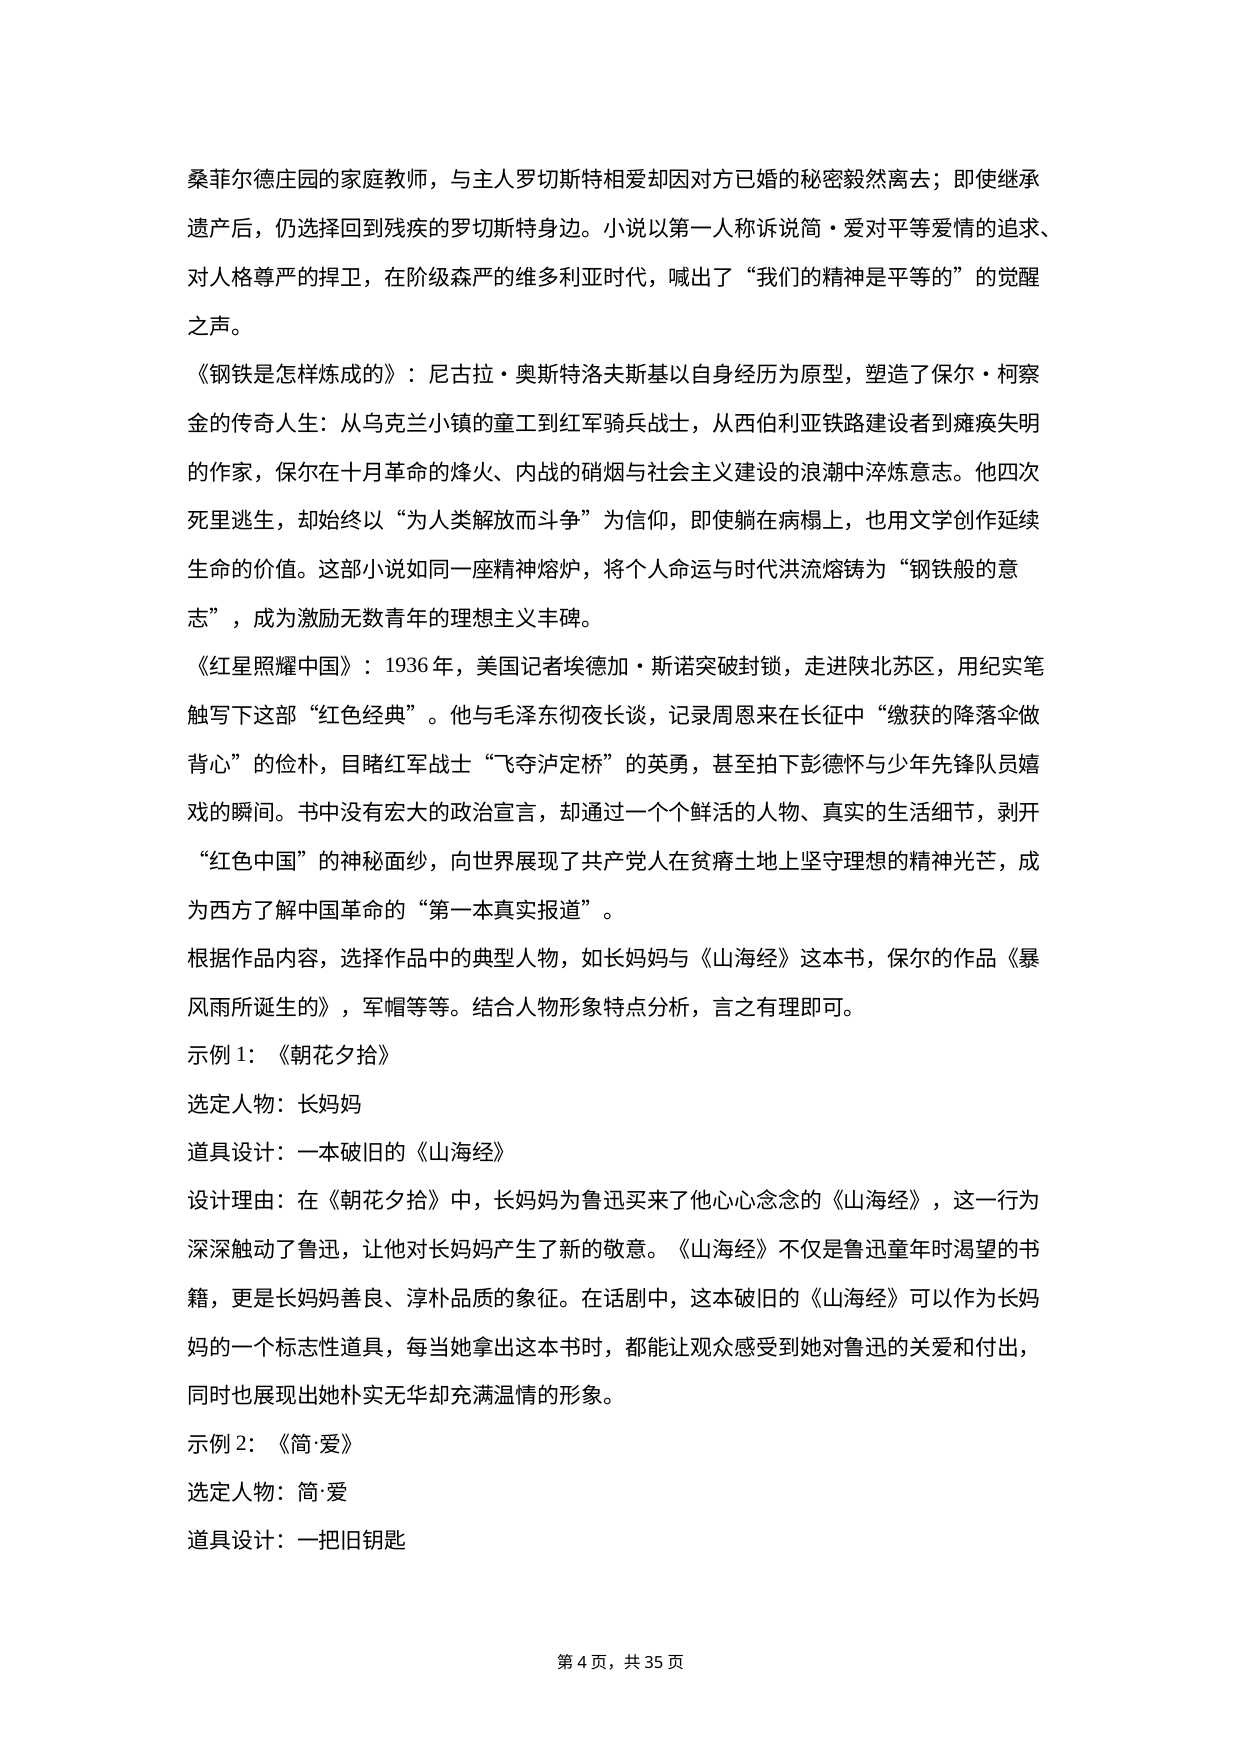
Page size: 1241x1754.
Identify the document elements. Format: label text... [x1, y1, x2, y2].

text 示例2：《简·爱》 [187, 1426, 1053, 1459]
text 设计理由：在《朝花夕拾》中，长妈妈为鲁迅买来了他心心念念的《山海经》，这一行为深深触动了鲁迅，让他对长妈妈产生了新的敬意。《山海经》不仅是鲁迅童年时渴望的书籍，更是长妈妈善良、淳朴品质的象征。在话剧中，这本破旧的《山海经》可以作为长妈妈的一个标志性道具，每当她拿出这本书时，都能让观众感受到她对鲁迅的关爱和付出，同时也展现出她朴实无华却充满温情的形象。 [187, 1183, 1053, 1410]
text 道具设计：一本破旧的《山海经》 [187, 1134, 1053, 1167]
text 选定人物：简·爱 [187, 1474, 1053, 1507]
text 《红星照耀中国》：1936年，美国记者埃德加・斯诺突破封锁，走进陕北苏区，用纪实笔触写下这部“红色经典”。他与毛泽东彻夜长谈，记录周恩来在长征中“缴获的降落伞做背心”的俭朴，目睹红军战士“飞夺泸定桥”的英勇，甚至拍下彭德怀与少年先锋队员嬉戏的瞬间。书中没有宏大的政治宣言，却通过一个个鲜活的人物、真实的生活细节，剥开“红色中国”的神秘面纱，向世界展现了共产党人在贫瘠土地上坚守理想的精神光芒，成为西方了解中国革命的“第一本真实报道”。 [187, 649, 1053, 925]
text 《钢铁是怎样炼成的》：尼古拉・奥斯特洛夫斯基以自身经历为原型，塑造了保尔・柯察金的传奇人生：从乌克兰小镇的童工到红军骑兵战士，从西伯利亚铁路建设者到瘫痪失明的作家，保尔在十月革命的烽火、内战的硝烟与社会主义建设的浪潮中淬炼意志。他四次死里逃生，却始终以“为人类解放而斗争”为信仰，即使躺在病榻上，也用文学创作延续生命的价值。这部小说如同一座精神熔炉，将个人命运与时代洪流熔铸为“钢铁般的意志”，成为激励无数青年的理想主义丰碑。 [187, 357, 1053, 633]
text 示例1：《朝花夕拾》 [187, 1038, 1053, 1070]
text 选定人物：长妈妈 [187, 1086, 1053, 1119]
text 道具设计：一把旧钥匙 [187, 1523, 1053, 1555]
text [187, 162, 1053, 341]
text 根据作品内容，选择作品中的典型人物，如长妈妈与《山海经》这本书，保尔的作品《暴风雨所诞生的》，军帽等等。结合人物形象特点分析，言之有理即可。 [187, 941, 1053, 1022]
